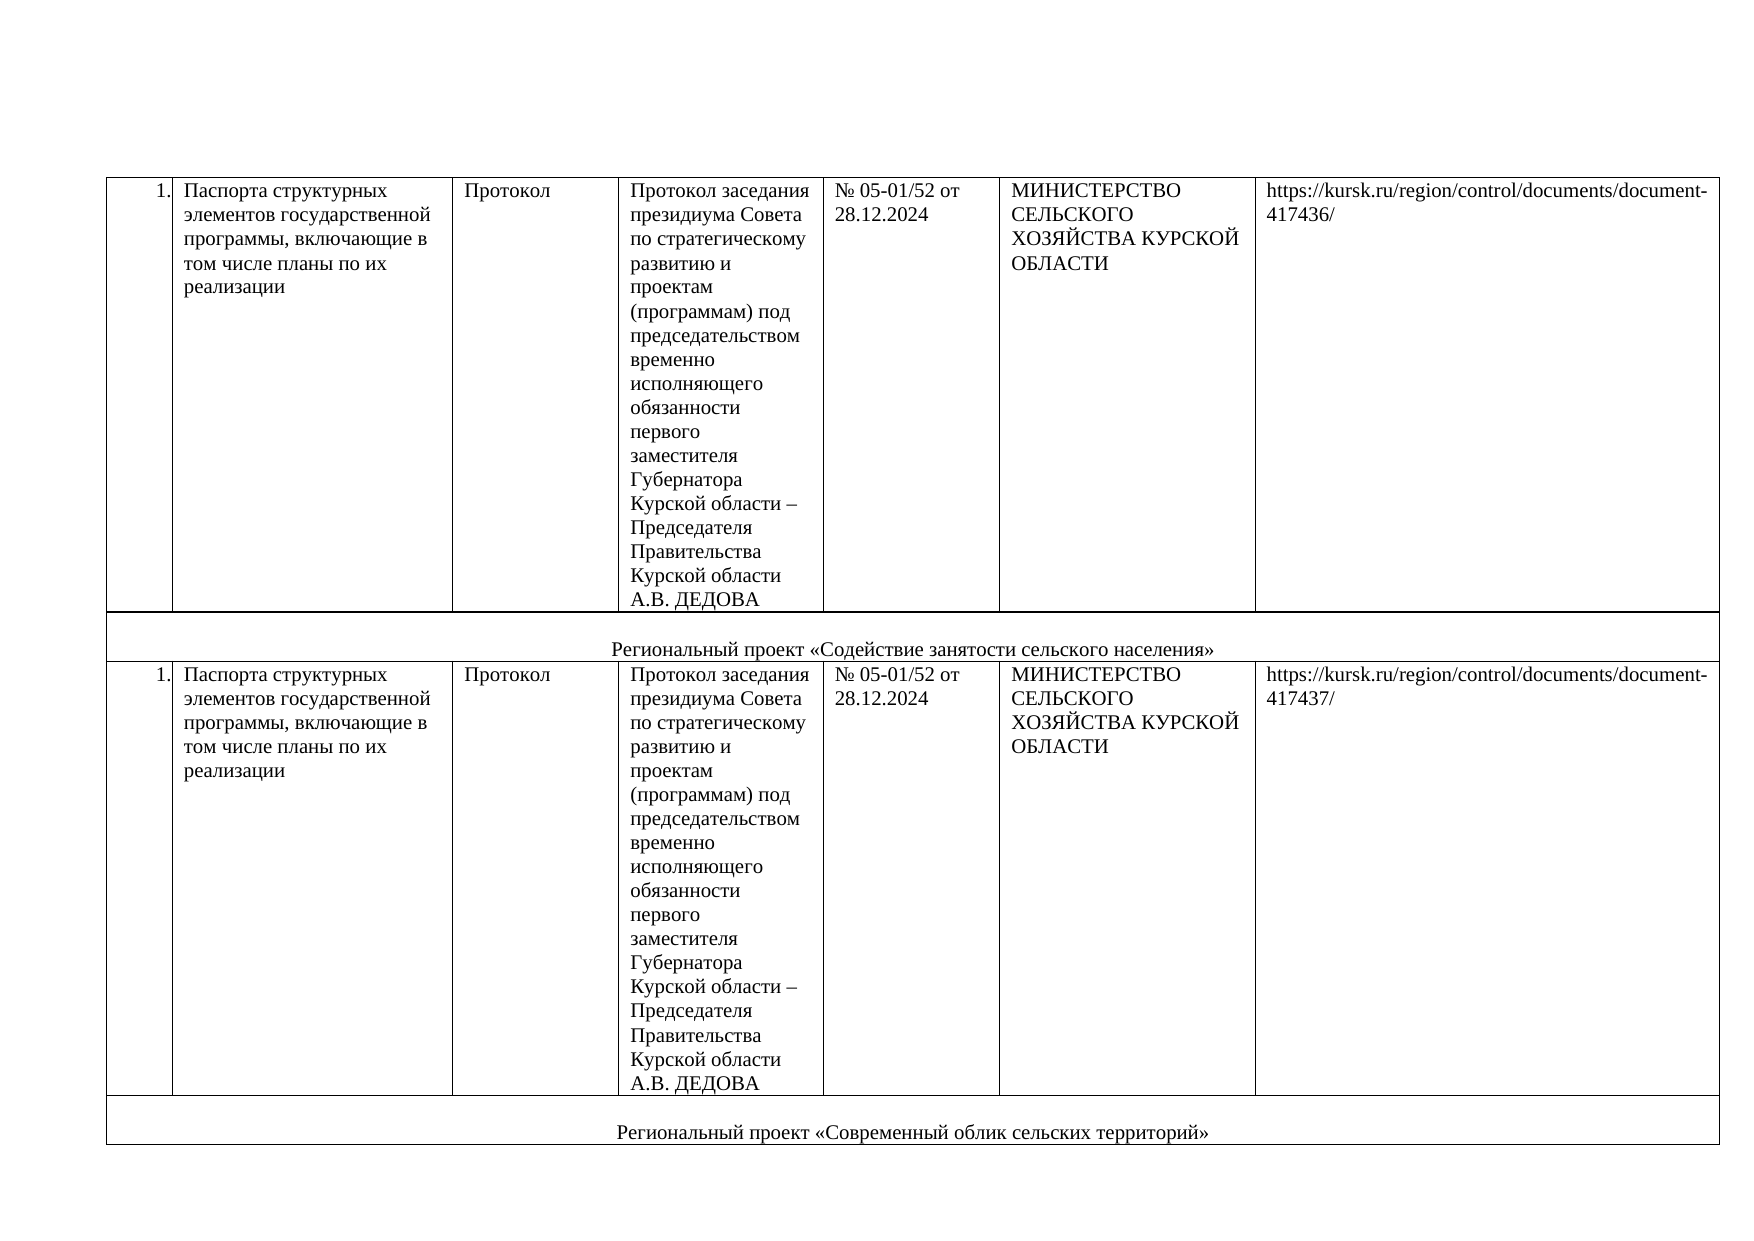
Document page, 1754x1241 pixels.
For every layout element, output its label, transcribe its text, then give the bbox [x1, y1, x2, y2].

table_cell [1000, 178, 1255, 611]
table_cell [619, 178, 823, 611]
table_cell Протокол [453, 178, 618, 611]
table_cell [173, 662, 452, 1095]
table_cell [107, 662, 172, 1095]
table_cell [619, 662, 823, 1095]
table_cell Региональный проект «Современный облик сельских территорий» [107, 1096, 1719, 1144]
table_cell https://kursk.ru/region/control/documents/document-417436/ [1256, 178, 1719, 611]
table_cell https://kursk.ru/region/control/documents/document-417437/ [1256, 662, 1719, 1095]
table_cell [107, 178, 172, 611]
table_cell Паспорта структурных элементов государственной программы, включающие в том числе планы по их реализации [173, 178, 452, 611]
table_cell Региональный проект «Содействие занятости сельского населения» [107, 613, 1719, 661]
table_cell № 05-01/52 от 28.12.2024 [824, 662, 999, 1095]
table_cell № 05-01/52 от 28.12.2024 [824, 178, 999, 611]
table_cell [1000, 662, 1255, 1095]
table_cell Протокол [453, 662, 618, 1095]
